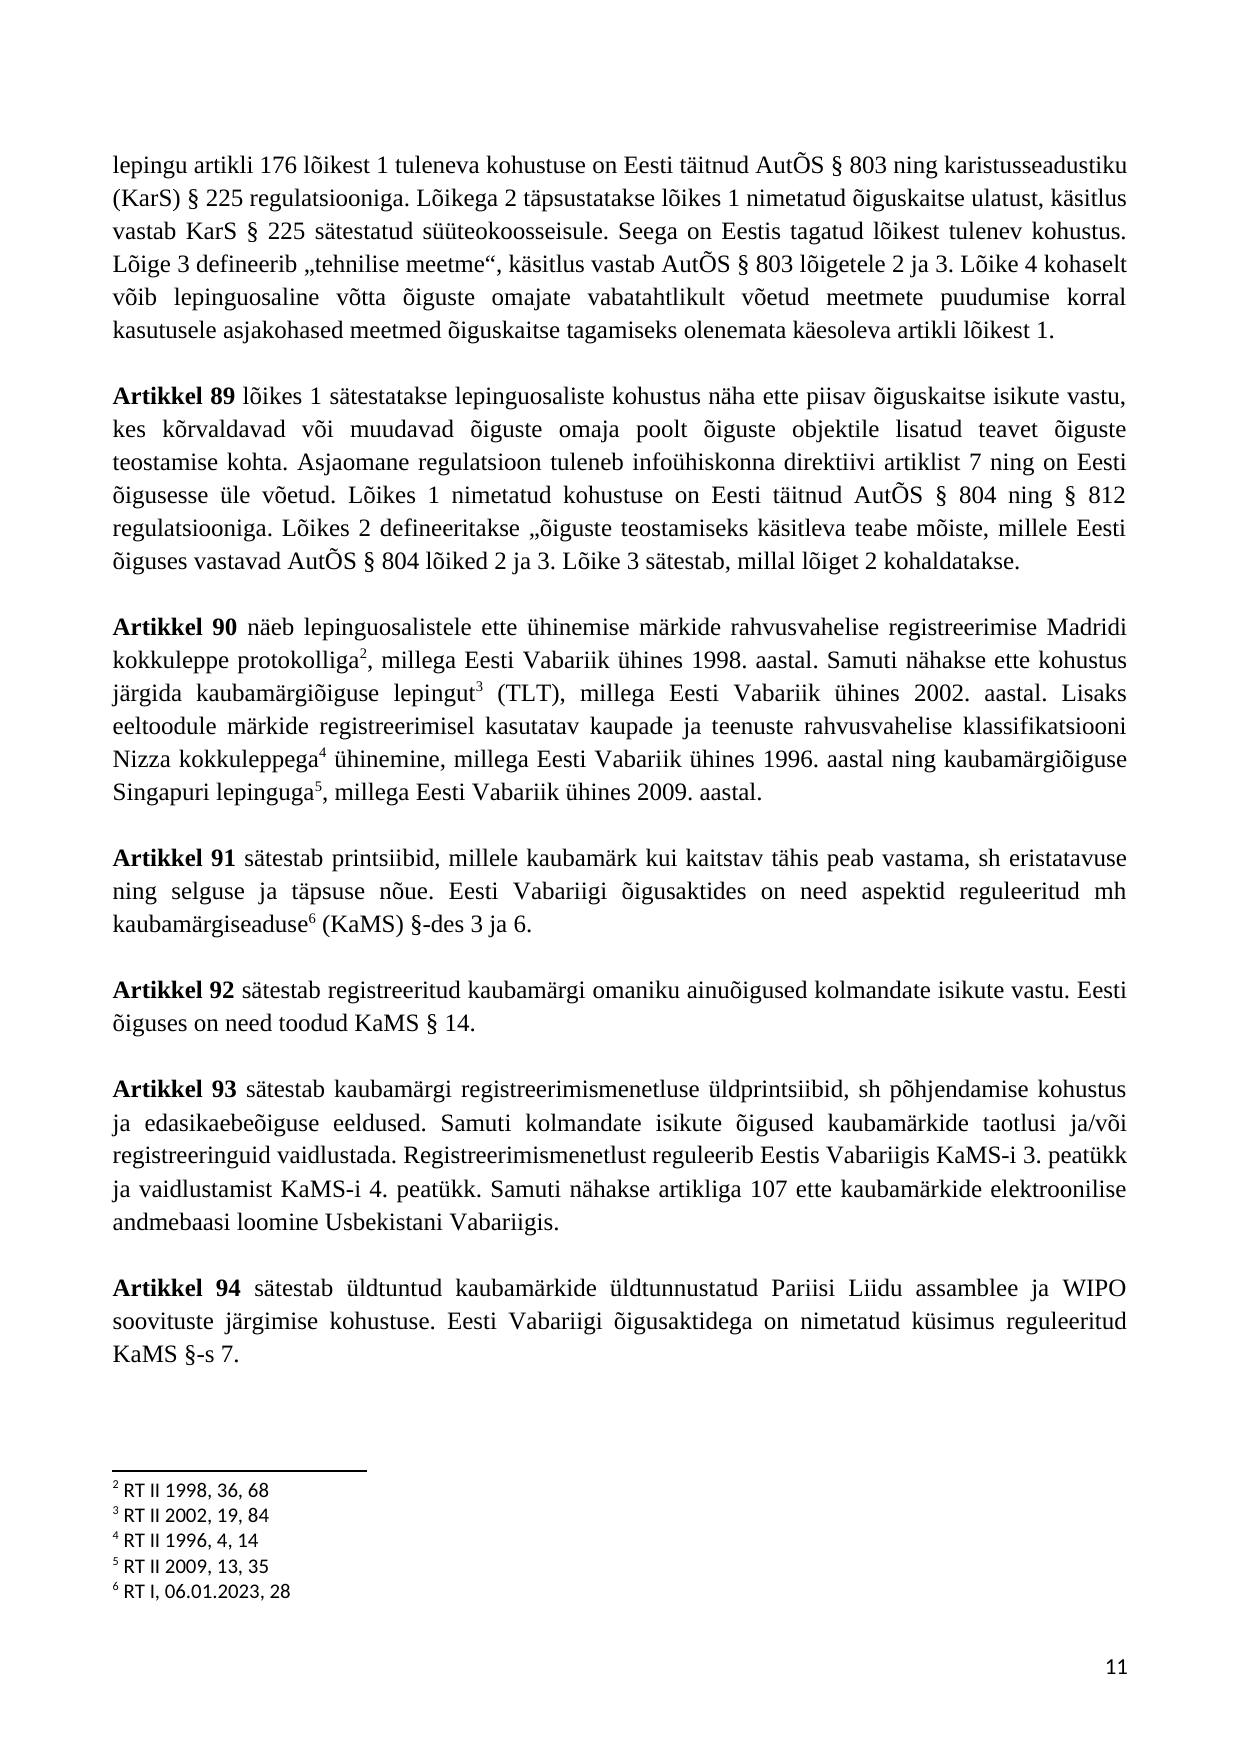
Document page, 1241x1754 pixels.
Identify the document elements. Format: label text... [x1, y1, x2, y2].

text Artikkel 92 sätestab registreeritud kaubamärgi omaniku ainuõigused kolmandate isikute vastu. Eesti õiguses on need toodud KaMS § 14. [112, 976, 1128, 1037]
text Artikkel 93 sätestab kaubamärgi registreerimismenetluse üldprintsiibid, sh põhjendamise kohustus ja edasikaebeõiguse eeldused. Samuti kolmandate isikute õigused kaubamärkide taotlusi ja/või registreeringuid vaidlustada. Registreerimismenetlust reguleerib Eestis Vabariigis KaMS-i 3. peatükk ja vaidlustamist KaMS-i 4. peatükk. Samuti nähakse artikliga 107 ette kaubamärkide elektroonilise andmebaasi loomine Usbekistani Vabariigis. [112, 1074, 1128, 1235]
text Artikkel 91 sätestab printsiibid, millele kaubamärk kui kaitstav tähis peab vastama, sh eristatavuse ning selguse ja täpsuse nõue. Eesti Vabariigi õigusaktides on need aspektid reguleeritud mh kaubamärgiseaduse (KaMS) §-des 3 ja 6. [112, 843, 1128, 938]
text Artikkel 94 sätestab üldtuntud kaubamärkide üldtunnustatud Pariisi Liidu assamblee ja WIPO soovituste järgimise kohustuse. Eesti Vabariigi õigusaktidega on nimetatud küsimus reguleeritud KaMS §-s 7. [112, 1273, 1128, 1367]
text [112, 150, 1128, 344]
text Artikkel 90 näeb lepinguosalistele ette ühinemise märkide rahvusvahelise registreerimise Madridi kokkuleppe protokolliga, millega Eesti Vabariik ühines 1998. aastal. Samuti nähakse ette kohustus järgida kaubamärgiõiguse lepingut (TLT), millega Eesti Vabariik ühines 2002. aastal. Lisaks eeltoodule märkide registreerimisel kasutatav kaupade ja teenuste rahvusvahelise klassifikatsiooni Nizza kokkuleppega ühinemine, millega Eesti Vabariik ühines 1996. aastal ning kaubamärgiõiguse Singapuri lepinguga, millega Eesti Vabariik ühines 2009. aastal. [112, 612, 1128, 806]
text Artikkel 89 lõikes 1 sätestatakse lepinguosaliste kohustus näha ette piisav õiguskaitse isikute vastu, kes kõrvaldavad või muudavad õiguste omaja poolt õiguste objektile lisatud teavet õiguste teostamise kohta. Asjaomane regulatsioon tuleneb infoühiskonna direktiivi artiklist 7 ning on Eesti õigusesse üle võetud. Lõikes 1 nimetatud kohustuse on Eesti täitnud AutÕS § 804 ning § 812 regulatsiooniga. Lõikes 2 defineeritakse „õiguste teostamiseks käsitleva teabe mõiste, millele Eesti õiguses vastavad AutÕS § 804 lõiked 2 ja 3. Lõike 3 sätestab, millal lõiget 2 kohaldatakse. [112, 381, 1128, 575]
